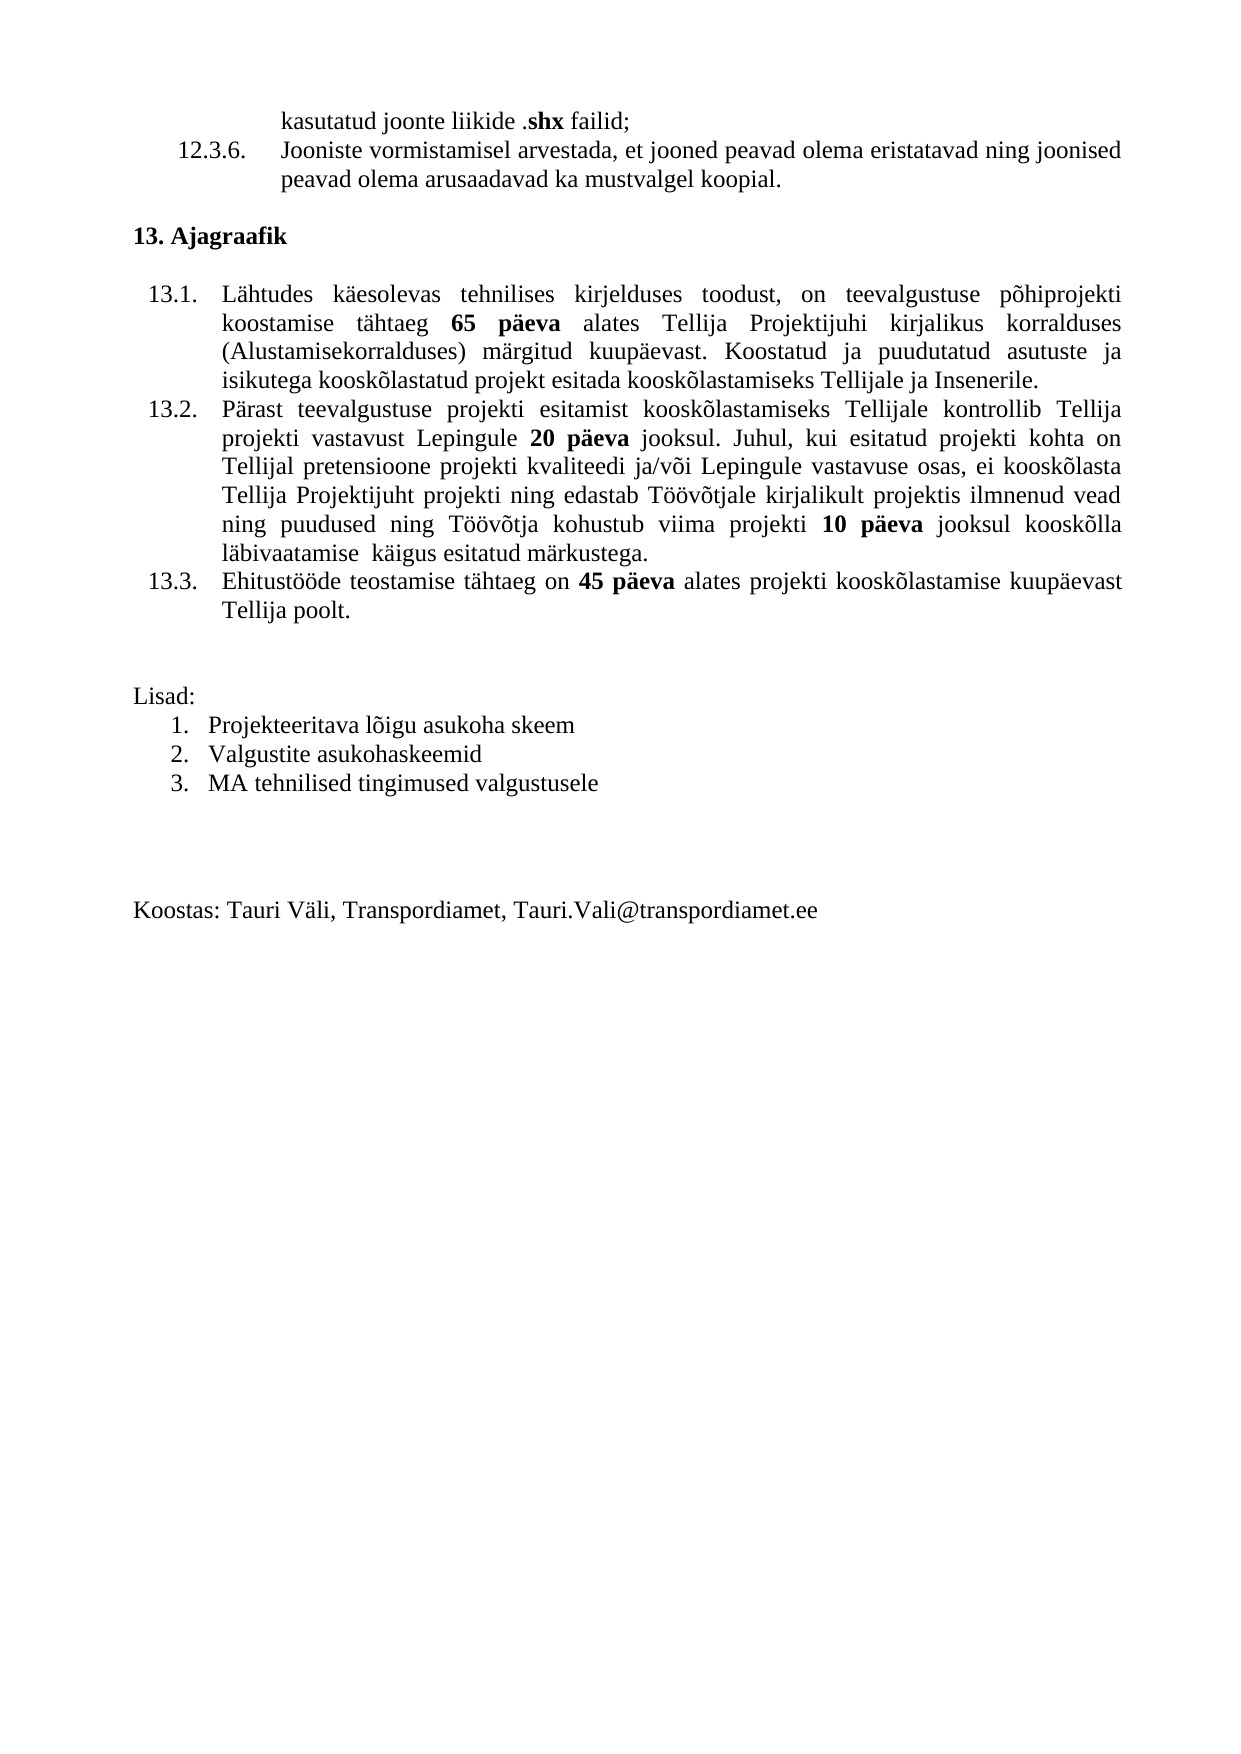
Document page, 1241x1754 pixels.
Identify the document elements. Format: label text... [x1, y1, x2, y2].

list Projekteeritava lõigu asukoha skeem [170, 710, 1122, 739]
list MA tehnilised tingimused valgustusele [170, 768, 1122, 796]
list Ehitustööde teostamise tähtaeg on 45 päeva alates projekti kooskõlastamise kuupäevast Tellija poolt. [148, 566, 1122, 624]
text Lisad: [133, 681, 1122, 710]
list Lähtudes käesolevas tehnilises kirjelduses toodust, on teevalgustuse põhiprojekti koostamise tähtaeg 65 päeva alates Tellija Projektijuhi kirjalikus korralduses (Alustamisekorralduses) märgitud kuupäevast. Koostatud ja puudutatud asutuste ja isikutega kooskõlastatud projekt esitada kooskõlastamiseks Tellijale ja Insenerile. [148, 279, 1122, 394]
list Valgustite asukohaskeemid [170, 739, 1122, 768]
list Pärast teevalgustuse projekti esitamist kooskõlastamiseks Tellijale kontrollib Tellija projekti vastavust Lepingule 20 päeva jooksul. Juhul, kui esitatud projekti kohta on Tellijal pretensioone projekti kvaliteedi ja/või Lepingule vastavuse osas, ei kooskõlasta Tellija Projektijuht projekti ning edastab Töövõtjale kirjalikult projektis ilmnenud vead ning puudused ning Töövõtja kohustub viima projekti 10 päeva jooksul kooskõlla läbivaatamise käigus esitatud märkustega. [148, 394, 1122, 566]
subtitle Jooniste vormistamisel arvestada, et jooned peavad olema eristatavad ning joonised peavad olema arusaadavad ka mustvalgel koopial. [177, 135, 1122, 193]
list Ajagraafik [133, 221, 1122, 250]
text Koostas: Tauri Väli, Transpordiamet, Tauri.Vali@transpordiamet.ee [133, 896, 1122, 924]
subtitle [177, 106, 1122, 135]
